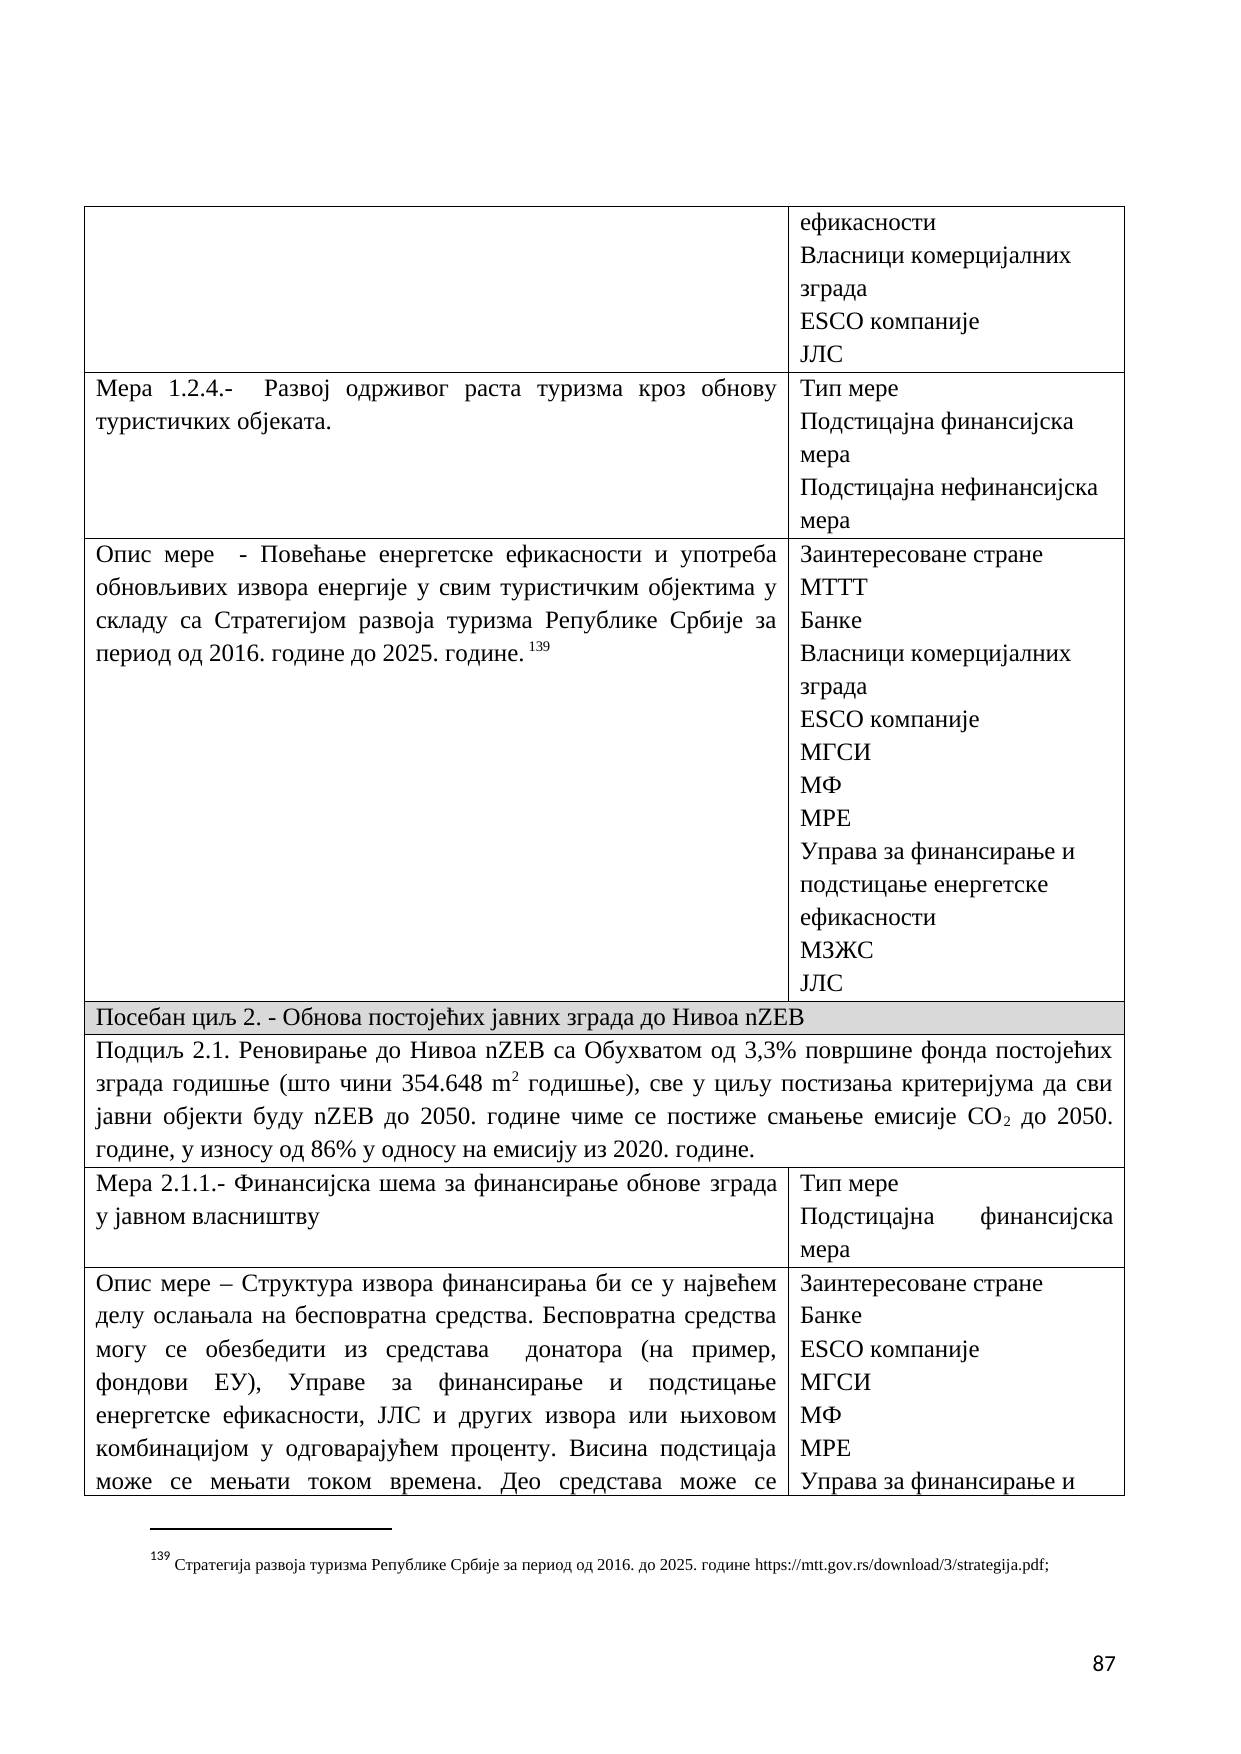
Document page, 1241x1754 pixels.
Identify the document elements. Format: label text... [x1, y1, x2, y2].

table_cell Мера 1.2.4.- Развој одрживог раста туризма кроз обнову туристичких објеката. [85, 373, 788, 538]
table_cell Подциљ 2.1. Реновирање до Нивоа nZEB са Обухватом од 3,3% површине фонда постојећих зграда годишње (што чини 354.648 m2 годишње), све у циљу постизања критеријума да сви јавни објекти буду nZEB до 2050. године чиме се постиже смањење емисије CO2 до 2050. године, у износу од 86% у односу на емисију из 2020. године. [85, 1035, 1124, 1167]
table_cell Тип мере Подстицајна финансијска мера Подстицајна нефинансијска мера [789, 373, 1124, 538]
table_cell Опис мере - Повећање енергетске ефикасности и употреба обновљивих извора енергије у свим туристичким објектима у складу са Стратегијом развоја туризма Републике Србије за период од 2016. године до 2025. године. [85, 539, 788, 1001]
table_cell Тип мере Подстицајна финансијска мера [789, 1168, 1124, 1267]
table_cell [85, 1268, 788, 1494]
table_cell Мера 2.1.1.- Финансијска шема за финансирање обнове зграда у јавном власништву [85, 1168, 788, 1267]
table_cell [789, 1268, 1124, 1494]
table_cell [789, 207, 1124, 372]
table_cell Заинтересоване стране МТТТ Банке Власници комерцијалних зграда ESCO компаније МГСИ МФ МРЕ Управа за финансирање и подстицање енергетске ефикасности МЗЖС ЈЛС [789, 539, 1124, 1001]
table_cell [85, 207, 788, 372]
table_cell Посебан циљ 2. - Обнова постојећих јавних зграда до Нивоа nZEB [85, 1002, 1124, 1034]
